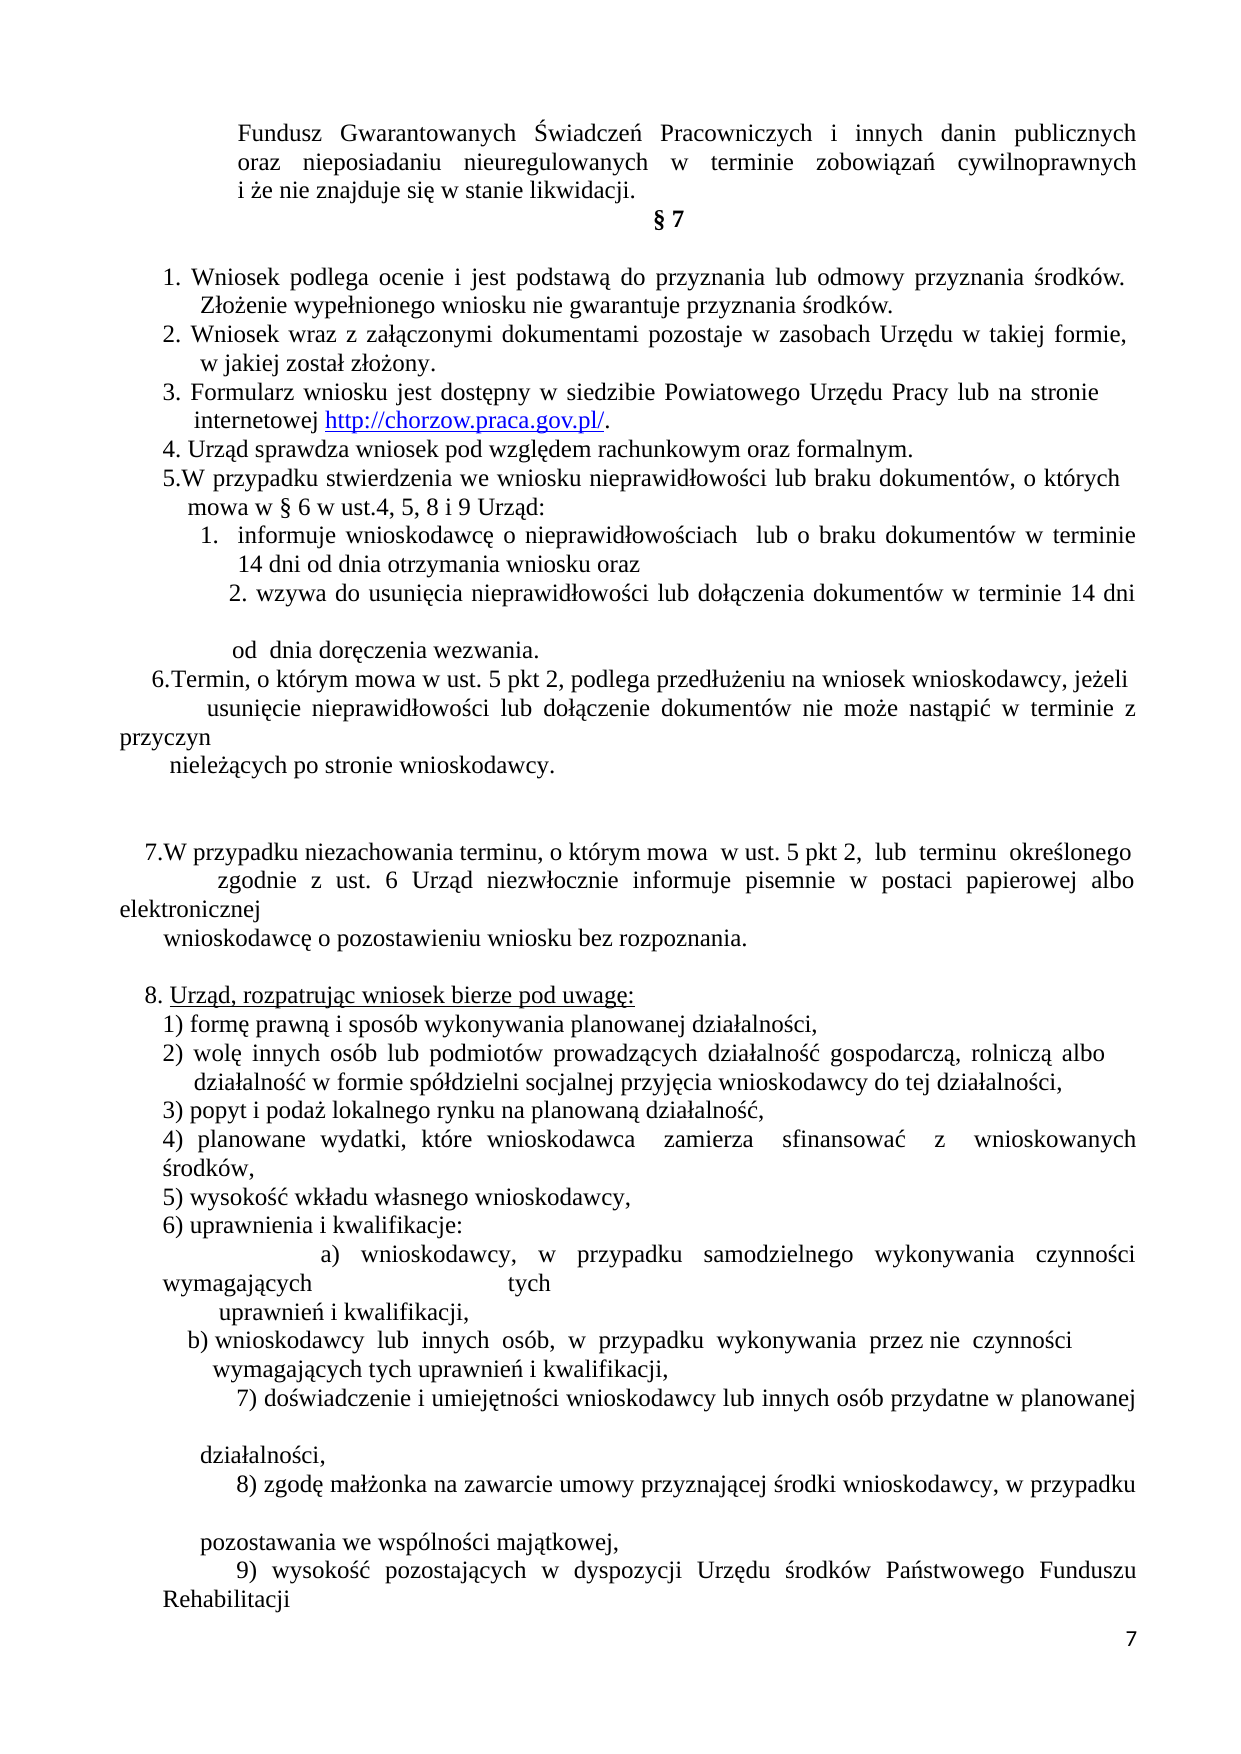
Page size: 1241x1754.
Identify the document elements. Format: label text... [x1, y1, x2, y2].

list 7) doświadczenie i umiejętności wnioskodawcy lub innych osób przydatne w planowanej działalności, [162, 1383, 1137, 1469]
list 8) zgodę małżonka na zawarcie umowy przyznającej środki wnioskodawcy, w przypadku pozostawania we wspólności majątkowej, [162, 1469, 1137, 1556]
text 4) planowane wydatki, które wnioskodawca zamierza sfinansować z wnioskowanych środków, [162, 1124, 1137, 1182]
text 2. wzywa do usunięcia nieprawidłowości lub dołączenia dokumentów w terminie 14 dni od dnia doręczenia wezwania. [119, 578, 1137, 664]
text 5) wysokość wkładu własnego wnioskodawcy, [162, 1182, 1137, 1211]
text 6) uprawnienia i kwalifikacje: [162, 1211, 1137, 1239]
list wymagających tych uprawnień i kwalifikacji, [103, 1354, 1137, 1383]
text 4. Urząd sprawdza wniosek pod względem rachunkowym oraz formalnym. [162, 434, 1137, 463]
text 3. Formularz wniosku jest dostępny w siedzibie Powiatowego Urzędu Pracy lub na stronie internetowej http://chorzow.praca.gov.pl/. [162, 377, 1137, 434]
list informuje wnioskodawcę o nieprawidłowościach lub o braku dokumentów w terminie 14 dni od dnia otrzymania wniosku oraz [200, 521, 1137, 578]
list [162, 1556, 1137, 1613]
text 1. Wniosek podlega ocenie i jest podstawą do przyznania lub odmowy przyznania środków. Złożenie wypełnionego wniosku nie gwarantuje przyznania środków. [162, 262, 1137, 319]
text 6.Termin, o którym mowa w ust. 5 pkt 2, podlega przedłużeniu na wniosek wnioskodawcy, jeżeli usunięcie nieprawidłowości lub dołączenie dokumentów nie może nastąpić w terminie z przyczyn nieleżących po stronie wnioskodawcy. [119, 664, 1137, 779]
text 3) popyt i podaż lokalnego rynku na planowaną działalność, [162, 1096, 1137, 1124]
list a) wnioskodawcy, w przypadku samodzielnego wykonywania czynności wymagających tych uprawnień i kwalifikacji, [162, 1239, 1137, 1326]
text 7.W przypadku niezachowania terminu, o którym mowa w ust. 5 pkt 2, lub terminu określonego [119, 837, 1137, 866]
text 2. Wniosek wraz z załączonymi dokumentami pozostaje w zasobach Urzędu w takiej formie, w jakiej został złożony. [162, 319, 1137, 377]
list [200, 118, 1137, 204]
text 8. Urząd, rozpatrując wniosek bierze pod uwagę: [119, 981, 1137, 1009]
text 2) wolę innych osób lub podmiotów prowadzących działalność gospodarczą, rolniczą albo działalność w formie spółdzielni socjalnej przyjęcia wnioskodawcy do tej działalności, [162, 1038, 1137, 1096]
list § 7 [200, 204, 1137, 233]
list b) wnioskodawcy lub innych osób, w przypadku wykonywania przez nie czynności [103, 1326, 1137, 1354]
text 1) formę prawną i sposób wykonywania planowanej działalności, [162, 1009, 1137, 1038]
text zgodnie z ust. 6 Urząd niezwłocznie informuje pisemnie w postaci papierowej albo elektronicznej wnioskodawcę o pozostawieniu wniosku bez rozpoznania. [119, 866, 1137, 952]
text 5.W przypadku stwierdzenia we wniosku nieprawidłowości lub braku dokumentów, o których mowa w § 6 w ust.4, 5, 8 i 9 Urząd: [162, 463, 1137, 521]
